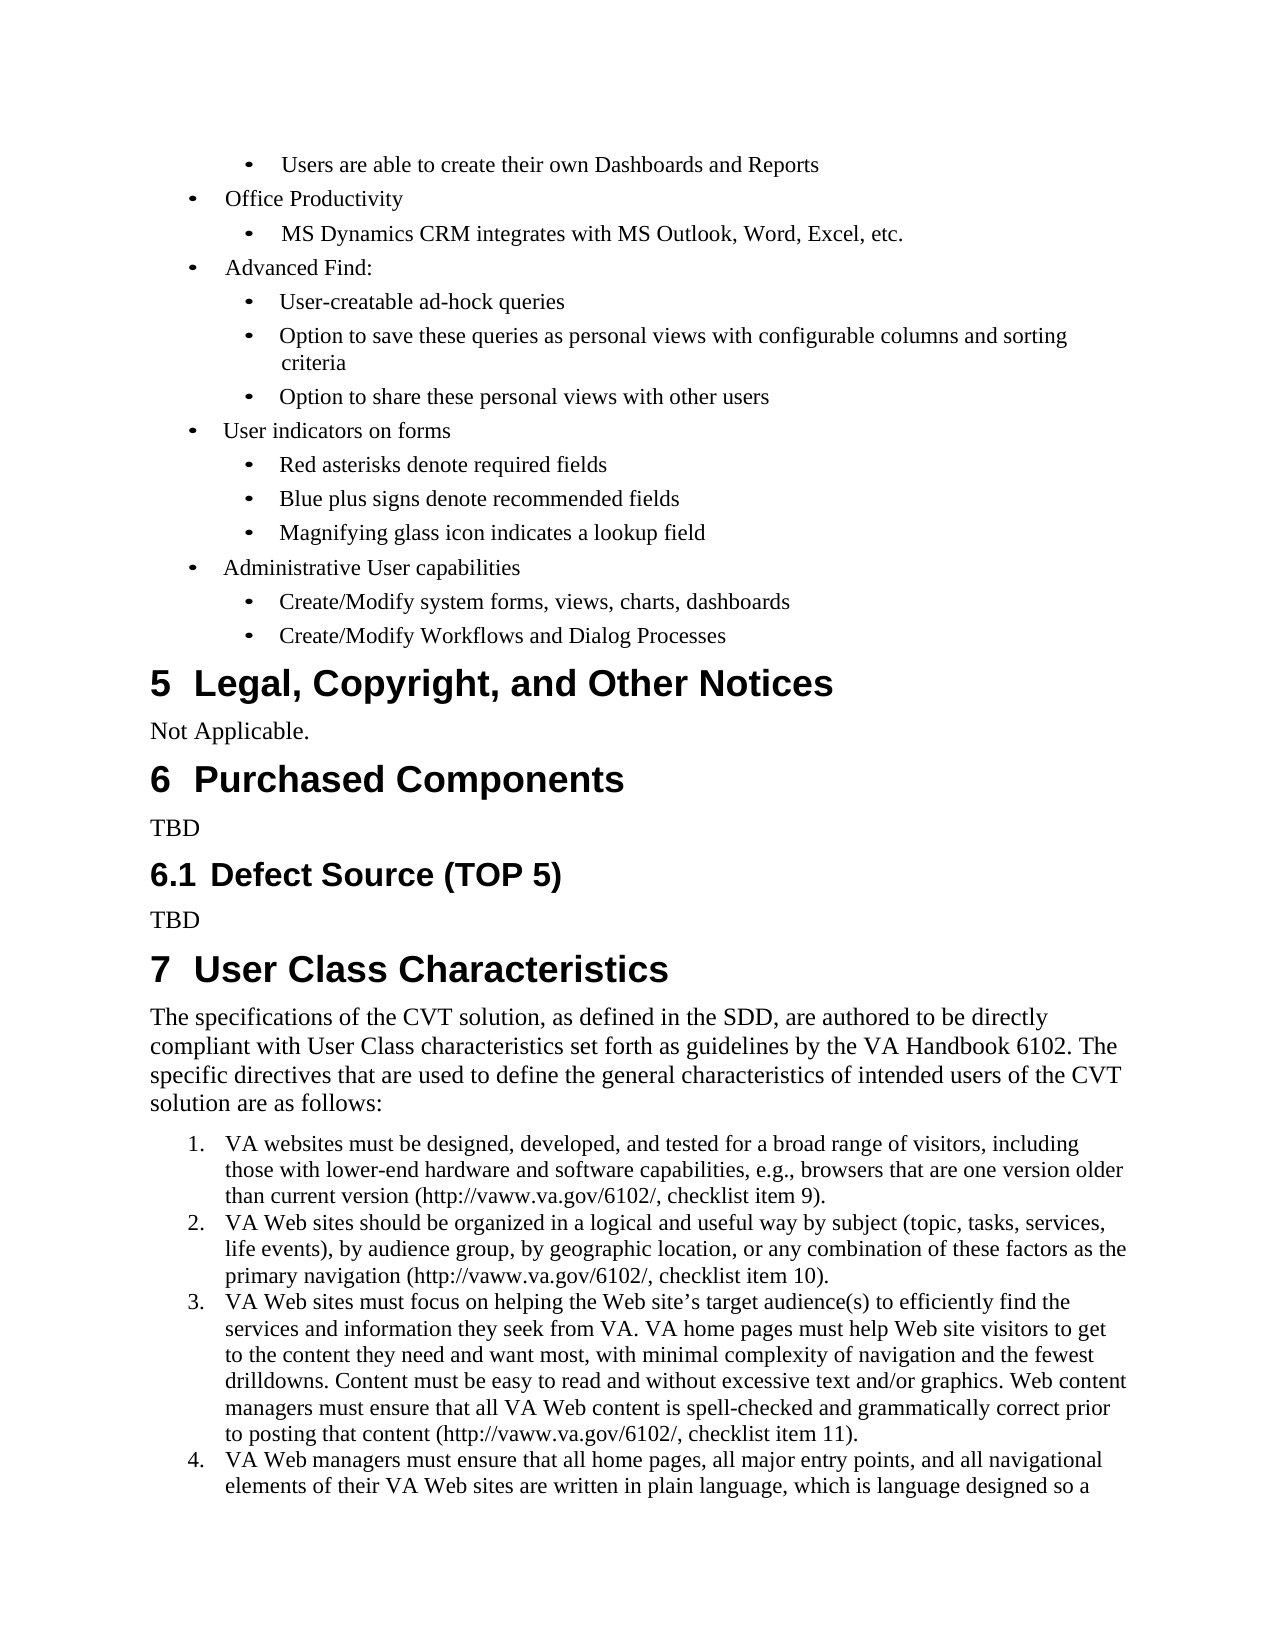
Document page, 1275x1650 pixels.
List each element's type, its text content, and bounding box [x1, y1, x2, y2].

text • MS Dynamics CRM integrates with MS Outlook, Word, Excel, etc. [244, 220, 1137, 246]
text 1. VA websites must be designed, developed, and tested for a broad range of visitors, including [187, 1130, 1137, 1156]
text • Office Productivity [187, 186, 1137, 212]
text Not Applicable. [150, 716, 1137, 745]
text 3. VA Web sites must focus on helping the Web site’s target audience(s) to efficiently find the services and information they seek from VA. VA home pages must help Web site visitors to get [187, 1288, 1110, 1341]
text • Advanced Find: [187, 254, 1137, 280]
text those with lower-end hardware and software capabilities, e.g., browsers that are one version older than current version (http://vaww.va.gov/6102/, checklist item 9). [225, 1156, 1126, 1209]
text 6 Purchased Components [150, 758, 1137, 801]
text TBD [150, 905, 1137, 934]
text to posting that content (http://vaww.va.gov/6102/, checklist item 11). [225, 1420, 1137, 1446]
text 4. VA Web managers must ensure that all home pages, all major entry points, and all navigational elements of their VA Web sites are written in plain language, which is language designed so a [187, 1447, 1106, 1499]
text • User-creatable ad-hock queries [244, 288, 1137, 314]
text • Red asterisks denote required fields [244, 451, 1137, 477]
text 6.1 Defect Source (TOP 5) [150, 854, 1137, 893]
text 2. VA Web sites should be organized in a logical and useful way by subject (topic, tasks, services, life events), by audience group, by geographic location, or any combination of these factors as the primary navigation (http://vaww.va.gov/6102/, checklist item 10). [187, 1209, 1130, 1288]
text • Magnifying glass icon indicates a lookup field [244, 519, 1137, 546]
text • Option to share these personal views with other users [244, 383, 1137, 409]
text • User indicators on forms [187, 417, 1137, 443]
text TBD [150, 813, 1137, 842]
text drilldowns. Content must be easy to read and without excessive text and/or graphics. Web content managers must ensure that all VA Web content is spell-checked and grammatically correct prior [225, 1367, 1129, 1420]
text 5 Legal, Copyright, and Other Notices [150, 661, 1137, 704]
text • Blue plus signs denote recommended fields [244, 485, 1137, 512]
text to the content they need and want most, with minimal complexity of navigation and the fewest [225, 1341, 1137, 1367]
text • Administrative User capabilities [187, 553, 1137, 580]
text • Option to save these queries as personal views with configurable columns and sorting criteria [244, 322, 1073, 375]
text 7 User Class Characteristics [150, 947, 1137, 990]
text • Create/Modify Workflows and Dialog Processes [244, 622, 1137, 648]
text The specifications of the CVT solution, as defined in the SDD, are authored to be directly compliant with User Class characteristics set forth as guidelines by the VA Handbook 6102. The specific directives that are used to define the general characteristics of intended users of the CVT solution are as follows: [150, 1002, 1127, 1117]
text • Users are able to create their own Dashboards and Reports [244, 151, 1137, 178]
text • Create/Modify system forms, views, charts, dashboards [244, 588, 1137, 614]
